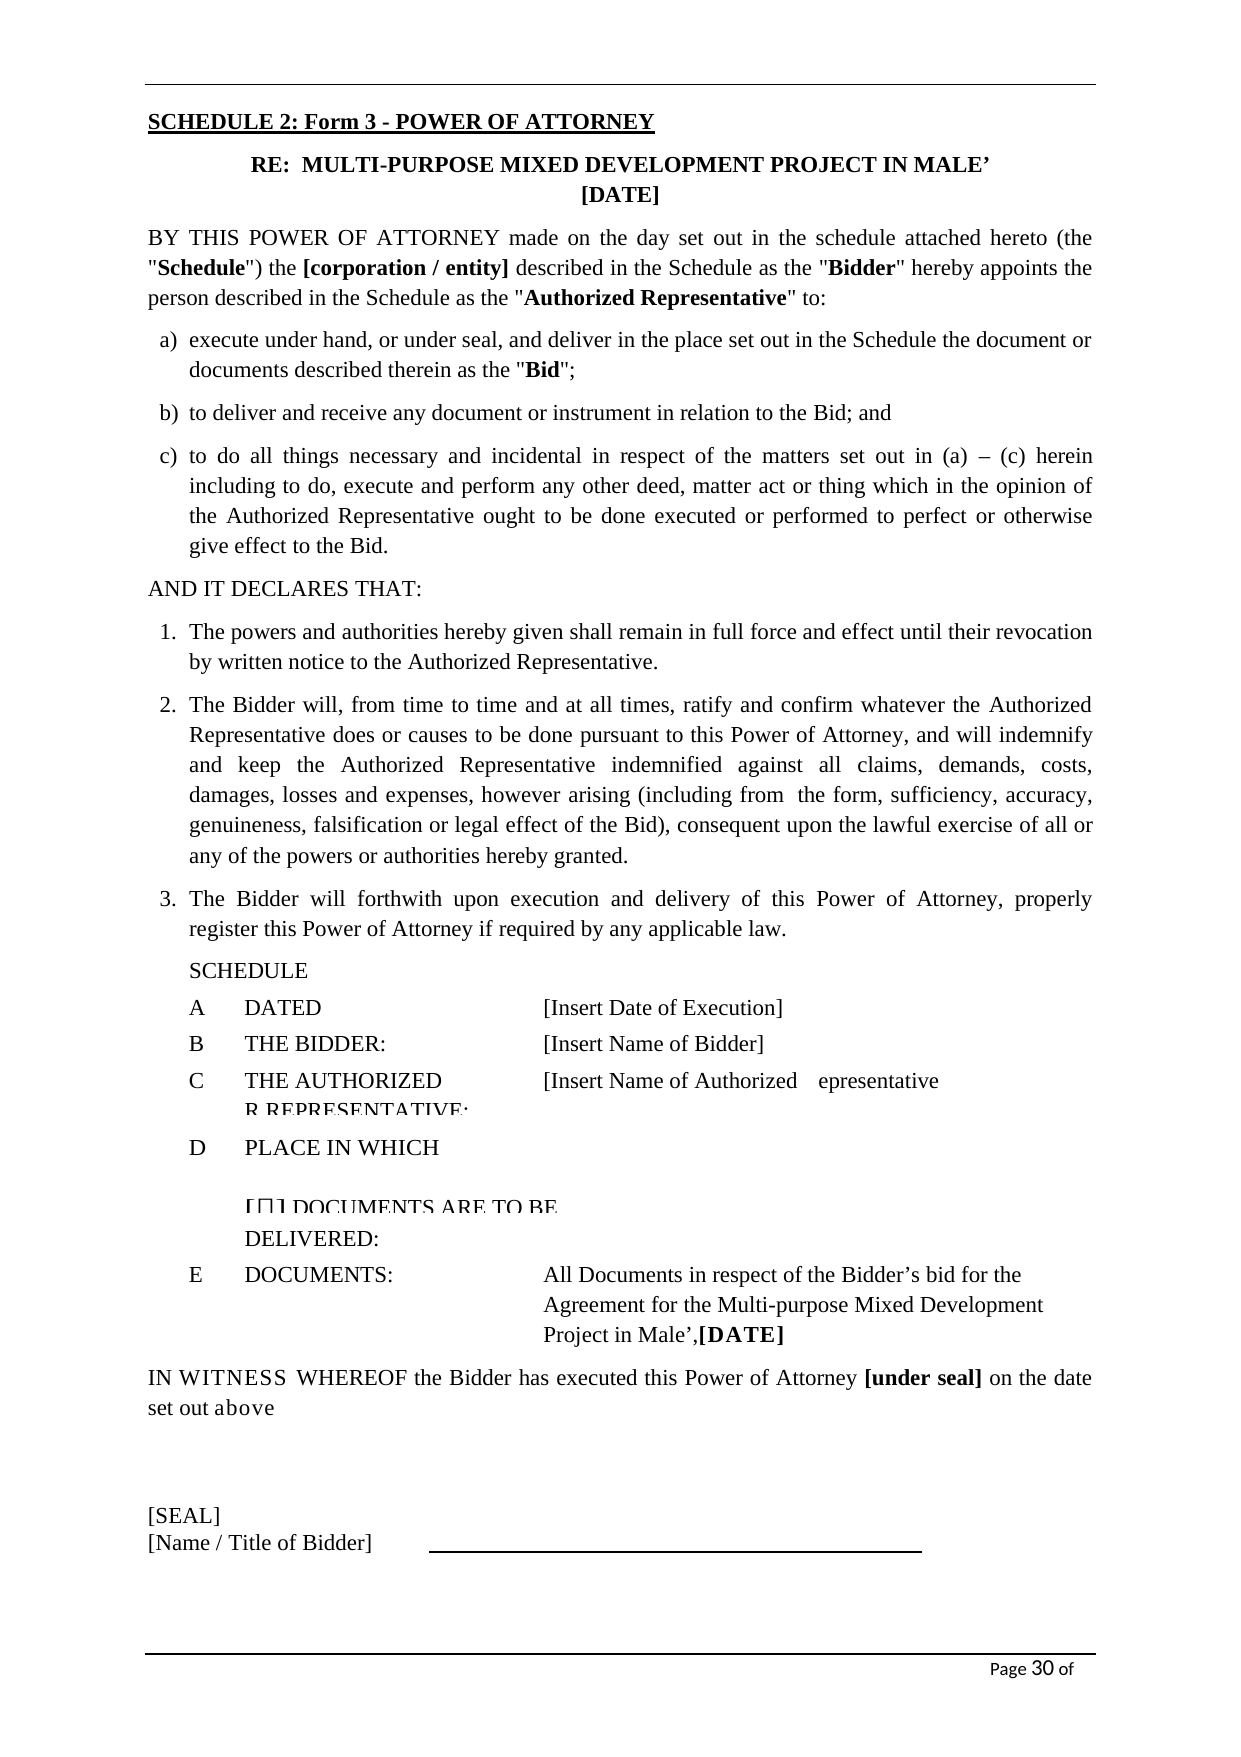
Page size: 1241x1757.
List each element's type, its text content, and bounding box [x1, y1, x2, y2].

text [Name / Title of Bidder] [148, 1528, 1126, 1555]
list execute under hand, or under seal, and deliver in the place set out in the Schedule the document or documents described therein as the "Bid"; [159, 327, 1092, 383]
text AND IT DECLARES THAT: [148, 575, 422, 602]
text RE: MULTI-PURPOSE MIXED DEVELOPMENT PROJECT IN MALE’ [DATE] [251, 151, 990, 208]
list The Bidder will, from time to time and at all times, ratify and confirm whatever the Authorized Representative does or causes to be done pursuant to this Power of Attorney, and will indemnify and keep the Authorized Representative indemnified against all claims, demands, costs, damages, losses and expenses, however arising (including from the form, sufficiency, accuracy, genuineness, falsification or legal effect of the Bid), consequent upon the lawful exercise of all or any of the powers or authorities hereby granted. [159, 691, 1093, 868]
text BY THIS POWER OF ATTORNEY made on the day set out in the schedule attached hereto (the "Schedule") the [corporation / entity] described in the Schedule as the "Bidder" hereby appoints the person described in the Schedule as the "Authorized Representative" to: [148, 224, 1093, 310]
subtitle SCHEDULE 2: Form 3 - POWER OF ATTORNEY [148, 108, 655, 131]
list to do all things necessary and incidental in respect of the matters set out in (a) – (c) herein including to do, execute and perform any other deed, matter act or thing which in the opinion of the Authorized Representative ought to be done executed or performed to perfect or otherwise give effect to the Bid. [159, 442, 1093, 559]
list to deliver and receive any document or instrument in relation to the Bid; and [159, 399, 1126, 426]
text IN WITNESS WHEREOF the Bidder has executed this Power of Attorney [under seal] on the date set out above [148, 1364, 1093, 1421]
list The powers and authorities hereby given shall remain in full force and effect until their revocation by written notice to the Authorized Representative. [159, 618, 1092, 674]
text [SEAL] [148, 1502, 1126, 1528]
text the Bidder’s bid for the Agreement for the Multi-purpose Mixed Development Project in Male’,[DATE] [543, 1262, 1114, 1348]
text epresentative [133, 1067, 939, 1093]
list The Bidder will forthwith upon execution and delivery of this Power of Attorney, properly register this Power of Attorney if required by any applicable law. [159, 884, 1092, 941]
text SCHEDULE [189, 957, 1126, 984]
